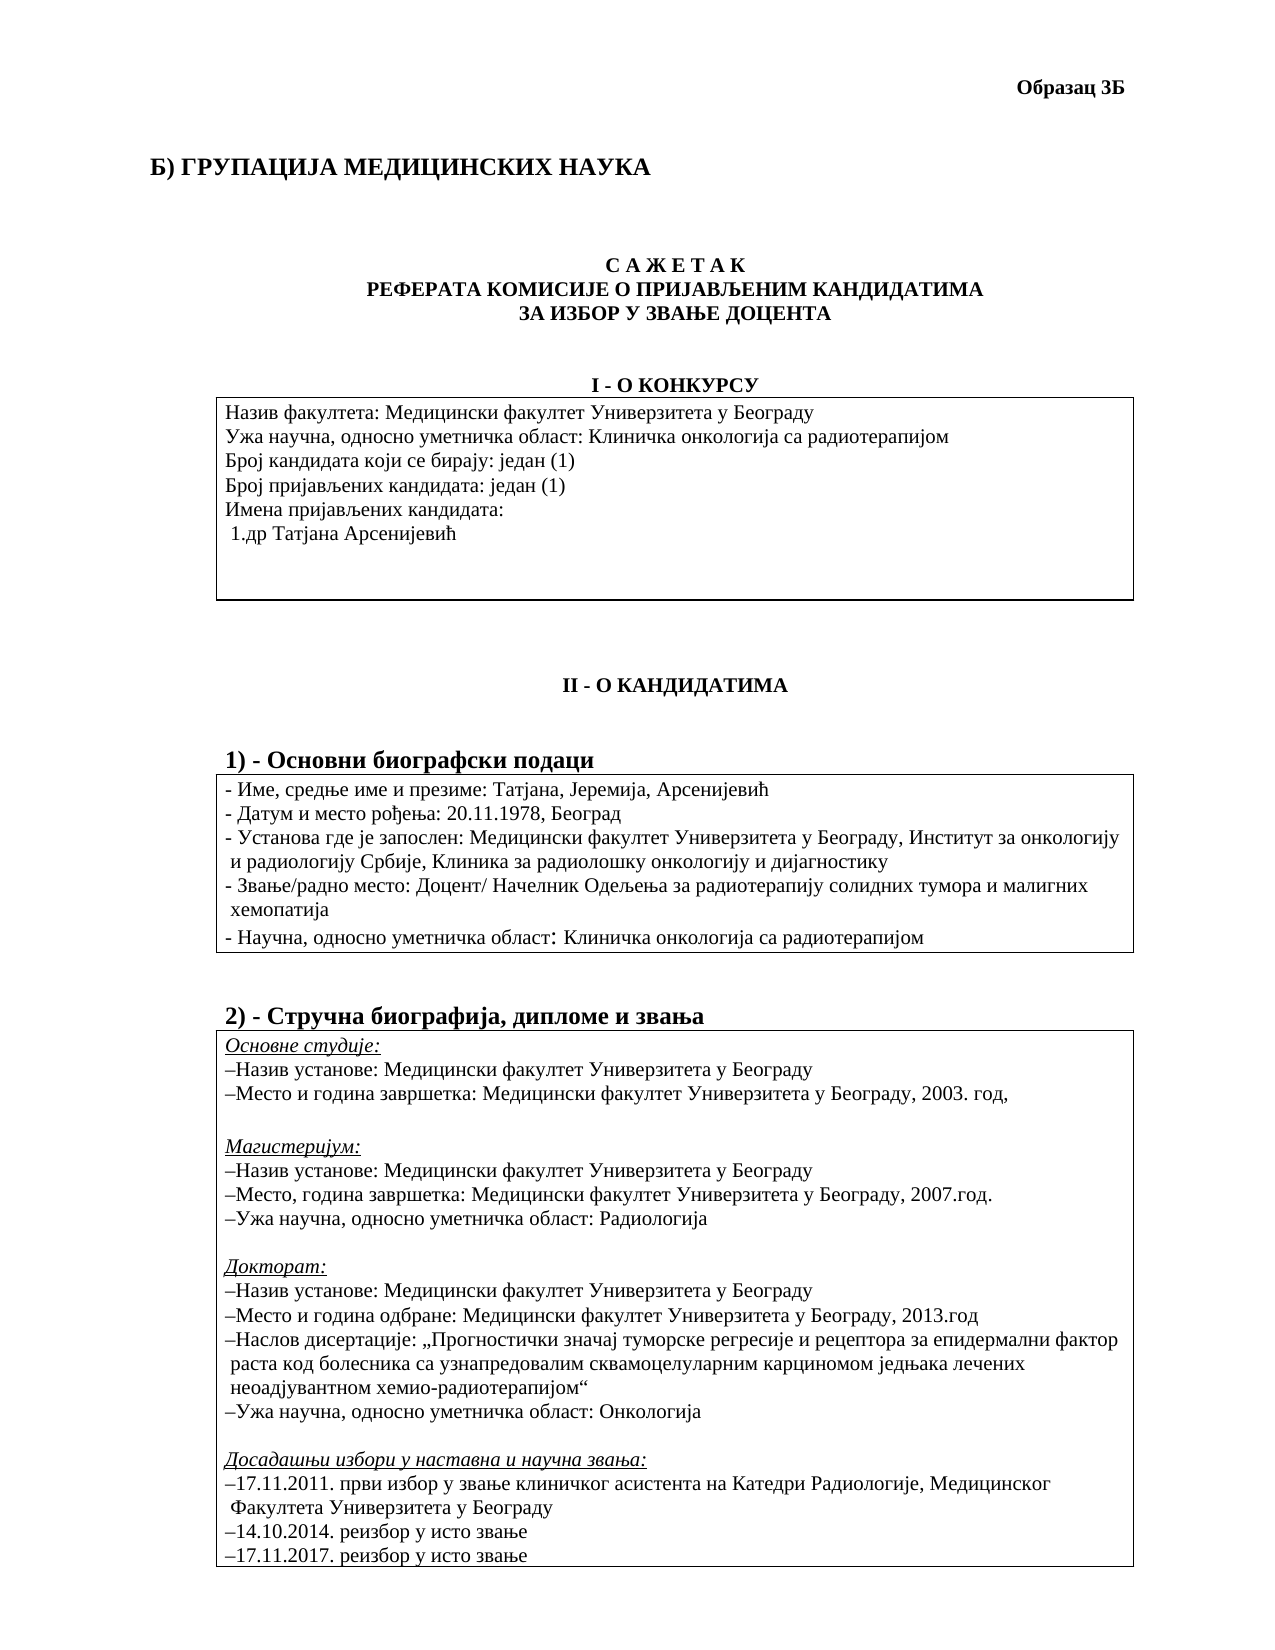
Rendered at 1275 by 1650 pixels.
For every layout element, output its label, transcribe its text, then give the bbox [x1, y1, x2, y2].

text –Ужа научна, односно уметничка област: Онкологија [217, 1396, 1133, 1423]
text - Установа где је запослен: Медицински факултет Универзитета у Београду, Институт за онкологију и радиологију Србије, Клиника за радиолошку онкологију и дијагностику [217, 822, 1133, 870]
text 1) - Основни биографски подаци [225, 745, 1125, 774]
text Број пријављених кандидата: један (1) [217, 469, 1133, 493]
text I - О КОНКУРСУ [225, 373, 1125, 397]
text 2) - Стручна биографија, дипломе и звања [225, 1001, 1125, 1030]
text Докторат: [217, 1251, 1133, 1275]
text Магистеријум: [217, 1131, 1133, 1155]
text Досадашњи избори у наставна и научна звања: [217, 1444, 1133, 1468]
text –Место и година завршетка: Медицински факултет Универзитета у Београду, 2003. год, [217, 1078, 1133, 1105]
text - Звање/радно место: Доцент/ Начелник Одељења за радиотерапију солидних тумора и малигних хемопатија [217, 870, 1133, 918]
text –17.11.2011. први избор у звање клиничког асистента на Катедри Радиологије, Медицинског Факултета Универзитета у Београду [217, 1468, 1133, 1516]
text Назив факултета: Медицински факултет Универзитета у Београду [217, 398, 1133, 421]
text - Научна, односно уметничка област: Клиничка онкологија са радиотерапијом [217, 918, 1133, 952]
text Основне студије: [217, 1031, 1133, 1054]
text РЕФЕРАТА КОМИСИЈЕ O ПРИЈАВЉЕНИМ КАНДИДАТИМА [225, 277, 1125, 301]
text –Назив установе: Медицински факултет Универзитета у Београду [217, 1155, 1133, 1179]
text –14.10.2014. реизбор у исто звање [217, 1516, 1133, 1540]
text –Назив установе: Медицински факултет Универзитета у Београду [217, 1275, 1133, 1299]
text Б) ГРУПАЦИЈА МЕДИЦИНСКИХ НАУКА [150, 152, 1125, 181]
text Број кандидата који се бирају: један (1) [217, 445, 1133, 469]
text 1.др Татјана Арсенијевић [217, 517, 1133, 545]
text С А Ж Е Т А К [225, 253, 1125, 277]
text –Ужа научна, односно уметничка област: Радиологија [217, 1203, 1133, 1230]
text ЗА ИЗБОР У ЗВАЊЕ ДОЦЕНТА [225, 301, 1125, 325]
text - Датум и место рођења: 20.11.1978, Београд [217, 798, 1133, 822]
text II - О КАНДИДАТИМА [225, 673, 1125, 697]
text –Место и година одбране: Медицински факултет Универзитета у Београду, 2013.год [217, 1299, 1133, 1323]
text –Наслов дисертације: „Прогностички значај туморске регресије и рецептора за епидермални фактор раста код болесника са узнапредовалим сквамоцелуларним карциномом једњака лечених неоадјувантном хемио-радиотерапијом“ [217, 1323, 1133, 1396]
text –Назив установе: Медицински факултет Универзитета у Београду [217, 1054, 1133, 1078]
text - Име, средње име и презиме: Татјана, Јеремија, Арсенијевић [217, 775, 1133, 798]
text Имена пријављених кандидата: [217, 493, 1133, 517]
text Ужа научна, oдносно уметничка област: Клиничка онкологија са радиотерапијом [217, 421, 1133, 445]
text Образац 3Б [150, 75, 1125, 99]
text –17.11.2017. реизбор у исто звање [217, 1540, 1133, 1566]
text –Место, година завршетка: Медицински факултет Универзитета у Београду, 2007.год. [217, 1179, 1133, 1203]
